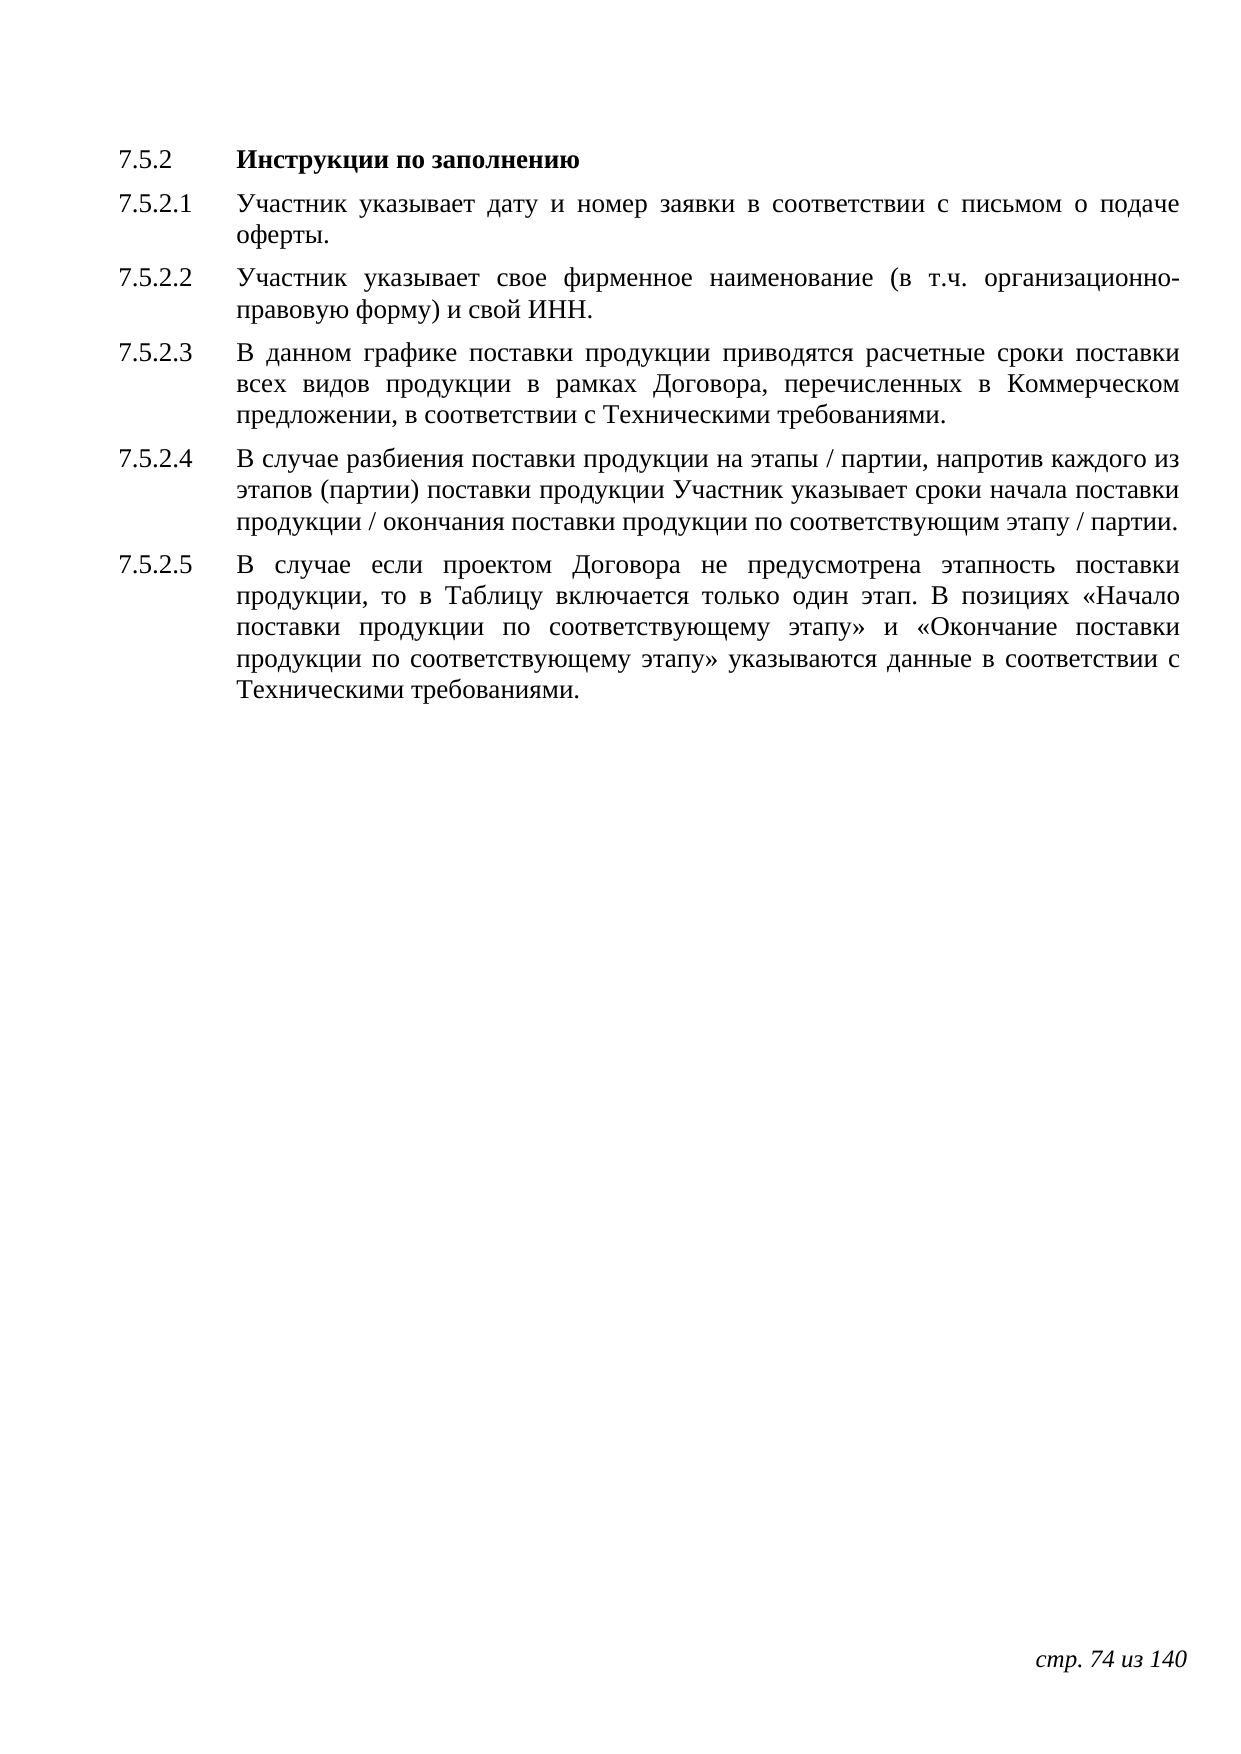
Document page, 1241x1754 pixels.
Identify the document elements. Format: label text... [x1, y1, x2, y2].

text Инструкции по заполнению [118, 143, 1181, 174]
text В случае разбиения поставки продукции на этапы / партии, напротив каждого из этапов (партии) поставки продукции Участник указывает сроки начала поставки продукции / окончания поставки продукции по соответствующим этапу / партии. [118, 442, 1181, 536]
text В случае если проектом Договора не предусмотрена этапность поставки продукции, то в Таблицу включается только один этап. В позициях «Начало поставки продукции по соответствующему этапу» и «Окончание поставки продукции по соответствующему этапу» указываются данные в соответствии с Техническими требованиями. [118, 548, 1181, 704]
text Участник указывает дату и номер заявки в соответствии с письмом о подаче оферты. [118, 187, 1181, 249]
text В данном графике поставки продукции приводятся расчетные сроки поставки всех видов продукции в рамках Договора, перечисленных в Коммерческом предложении, в соответствии с Техническими требованиями. [118, 336, 1181, 430]
text Участник указывает свое фирменное наименование (в т.ч. организационно-правовую форму) и свой ИНН. [118, 262, 1181, 324]
